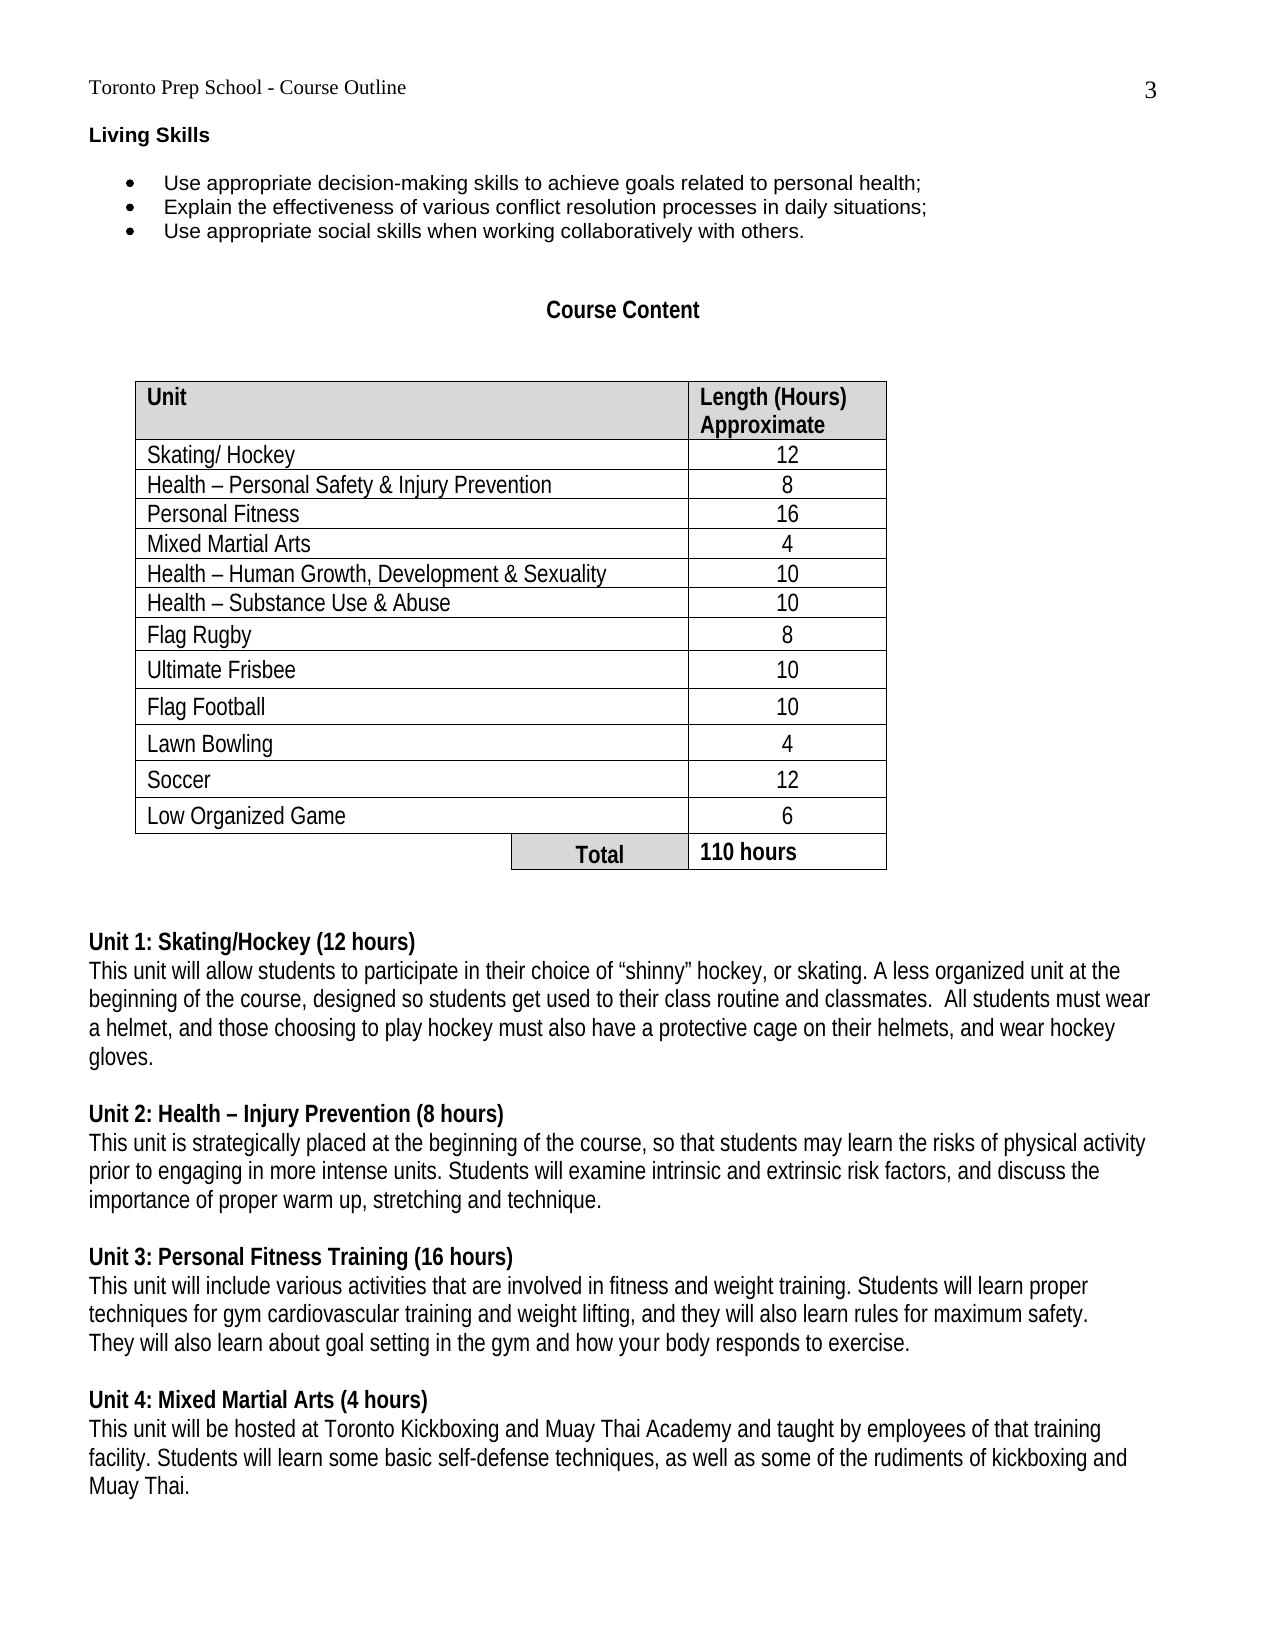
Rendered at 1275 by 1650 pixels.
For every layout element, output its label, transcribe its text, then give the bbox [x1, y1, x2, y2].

table_header Length (Hours) Approximate [689, 382, 886, 439]
table_cell 10 [689, 651, 886, 688]
text Unit 2: Health – Injury Prevention (8 hours) [89, 1099, 1157, 1127]
table_cell Mixed Martial Arts [136, 529, 688, 558]
table_cell Lawn Bowling [136, 725, 688, 760]
text This unit will allow students to participate in their choice of “shinny” hockey, or skating. A less organized unit at the beginning of the course, designed so students get used to their class routine and classmates. All students must wear a helmet, and those choosing to play hockey must also have a protective cage on their helmets, and wear hockey gloves. [89, 956, 1157, 1070]
table_cell 16 [689, 499, 886, 528]
table_cell 4 [689, 725, 886, 760]
table_cell Flag Rugby [136, 618, 688, 650]
subtitle This unit will include various activities that are involved in fitness and weight training. Students will learn proper techniques for gym cardiovascular training and weight lifting, and they will also learn rules for maximum safety. [89, 1271, 1157, 1328]
text Living Skills [89, 123, 1157, 147]
table_cell 12 [689, 761, 886, 797]
table_cell 8 [689, 618, 886, 650]
text This unit is strategically placed at the beginning of the course, so that students may learn the risks of physical activity prior to engaging in more intense units. Students will examine intrinsic and extrinsic risk factors, and discuss the importance of proper warm up, stretching and technique. [89, 1127, 1157, 1213]
table_cell 10 [689, 559, 886, 587]
table_cell 8 [689, 470, 886, 498]
table_cell 10 [689, 588, 886, 617]
table_cell 6 [689, 798, 886, 833]
list Use appropriate decision-making skills to achieve goals related to personal health; [126, 171, 1157, 195]
table_header Unit [136, 382, 688, 439]
list Explain the effectiveness of various conflict resolution processes in daily situations; [126, 195, 1157, 219]
table_cell Low Organized Game [136, 798, 688, 833]
table_cell Health – Human Growth, Development & Sexuality [136, 559, 688, 587]
table_cell Flag Football [136, 689, 688, 724]
table_cell 12 [689, 440, 886, 468]
text Unit 3: Personal Fitness Training (16 hours) [89, 1242, 1157, 1271]
table_cell 4 [689, 529, 886, 558]
table_cell Total [512, 834, 688, 869]
table_cell Health – Personal Safety & Injury Prevention [136, 470, 688, 498]
text They will also learn about goal setting in the gym and how your body responds to exercise. [89, 1328, 1157, 1357]
table_cell 110 hours [689, 834, 886, 869]
subtitle Course Content [89, 294, 1157, 323]
text Unit 4: Mixed Martial Arts (4 hours) [89, 1385, 1157, 1414]
list Use appropriate social skills when working collaboratively with others. [126, 219, 1157, 243]
table_cell Health – Substance Use & Abuse [136, 588, 688, 617]
text Unit 1: Skating/Hockey (12 hours) [89, 927, 1157, 956]
table_cell Ultimate Frisbee [136, 651, 688, 688]
table_cell Skating/ Hockey [136, 440, 688, 468]
table_cell 10 [689, 689, 886, 724]
table_cell Soccer [136, 761, 688, 797]
table_cell Personal Fitness [136, 499, 688, 528]
text This unit will be hosted at Toronto Kickboxing and Muay Thai Academy and taught by employees of that training facility. Students will learn some basic self-defense techniques, as well as some of the rudiments of kickboxing and Muay Thai. [89, 1414, 1157, 1500]
